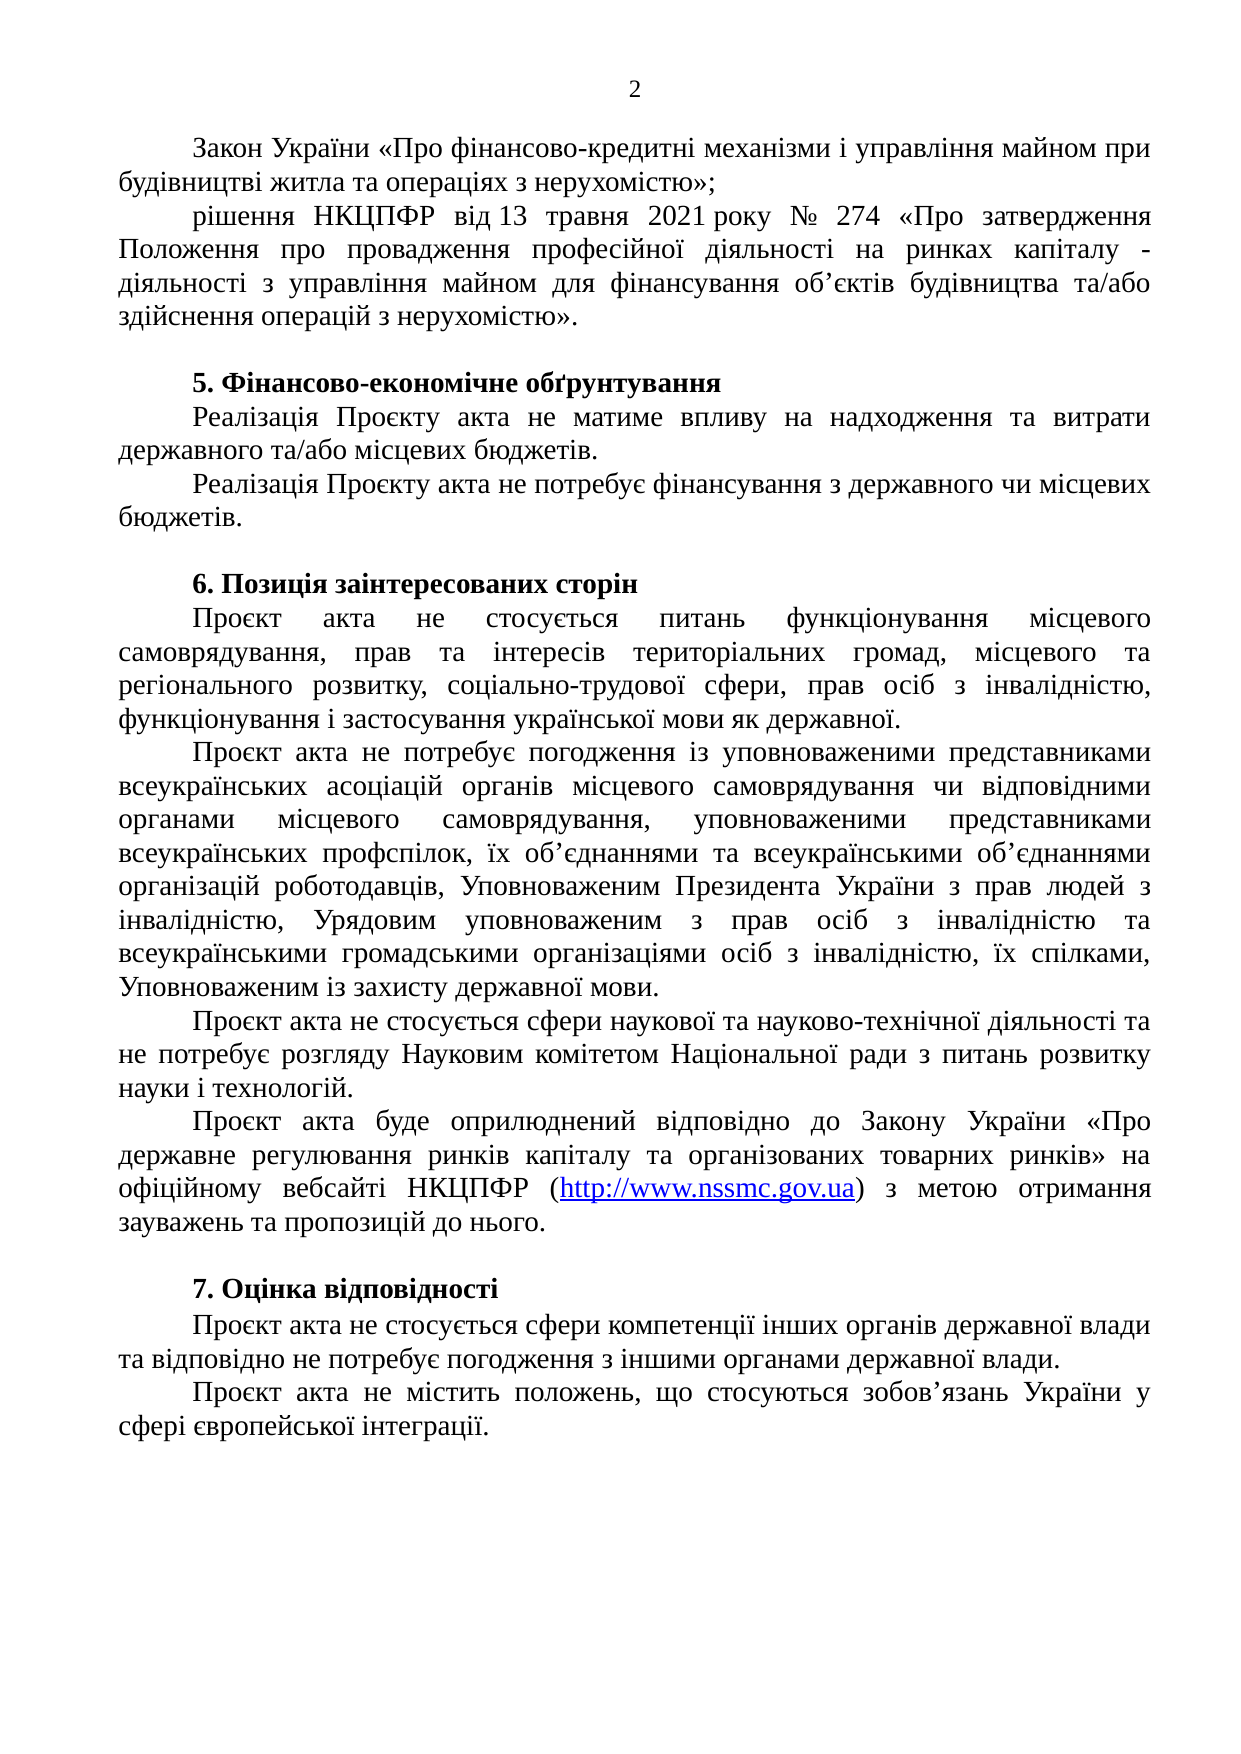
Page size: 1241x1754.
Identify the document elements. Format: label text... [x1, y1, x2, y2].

text Проєкт акта не стосується сфери компетенції інших органів державної влади та відповідно не потребує погодження з іншими органами державної влади. [118, 1307, 1152, 1374]
text Проєкт акта буде оприлюднений відповідно до Закону України «Про державне регулювання ринків капіталу та організованих товарних ринків» на офіційному вебсайті НКЦПФР (http://www.nssmc.gov.ua) з метою отримання зауважень та пропозицій до нього. [118, 1103, 1152, 1237]
text 7. Оцінка відповідності [118, 1271, 1152, 1304]
text 5. Фінансово-економічне обґрунтування [118, 365, 1152, 399]
text Проєкт акта не стосується питань функціонування місцевого самоврядування, прав та інтересів територіальних громад, місцевого та регіонального розвитку, соціально-трудової сфери, прав осіб з інвалідністю, функціонування і застосування української мови як державної. [118, 600, 1152, 734]
text Реалізація Проєкту акта не потребує фінансування з державного чи місцевих бюджетів. [118, 466, 1152, 533]
text рішення НКЦПФР від 13 травня 2021 року № 274 «Про затвердження Положення про провадження професійної діяльності на ринках капіталу - діяльності з управління майном для фінансування об’єктів будівництва та/або здійснення операцій з нерухомістю». [118, 198, 1152, 332]
text Закон України «Про фінансово-кредитні механізми і управління майном при будівництві житла та операціях з нерухомістю»; [118, 131, 1152, 198]
text Проєкт акта не потребує погодження із уповноваженими представниками всеукраїнських асоціацій органів місцевого самоврядування чи відповідними органами місцевого самоврядування, уповноваженими представниками всеукраїнських профспілок, їх об’єднаннями та всеукраїнськими об’єднаннями організацій роботодавців, Уповноваженим Президента України з прав людей з інвалідністю, Урядовим уповноваженим з прав осіб з інвалідністю та всеукраїнськими громадськими організаціями осіб з інвалідністю, їх спілками, Уповноваженим із захисту державної мови. [118, 734, 1152, 1003]
text Проєкт акта не містить положень, що стосуються зобов’язань України у сфері європейської інтеграції. [118, 1374, 1152, 1442]
text 6. Позиція заінтересованих сторін [118, 567, 1152, 600]
text Проєкт акта не стосується сфери наукової та науково-технічної діяльності та не потребує розгляду Науковим комітетом Національної ради з питань розвитку науки і технологій. [118, 1003, 1152, 1103]
text Реалізація Проєкту акта не матиме впливу на надходження та витрати державного та/або місцевих бюджетів. [118, 399, 1152, 466]
